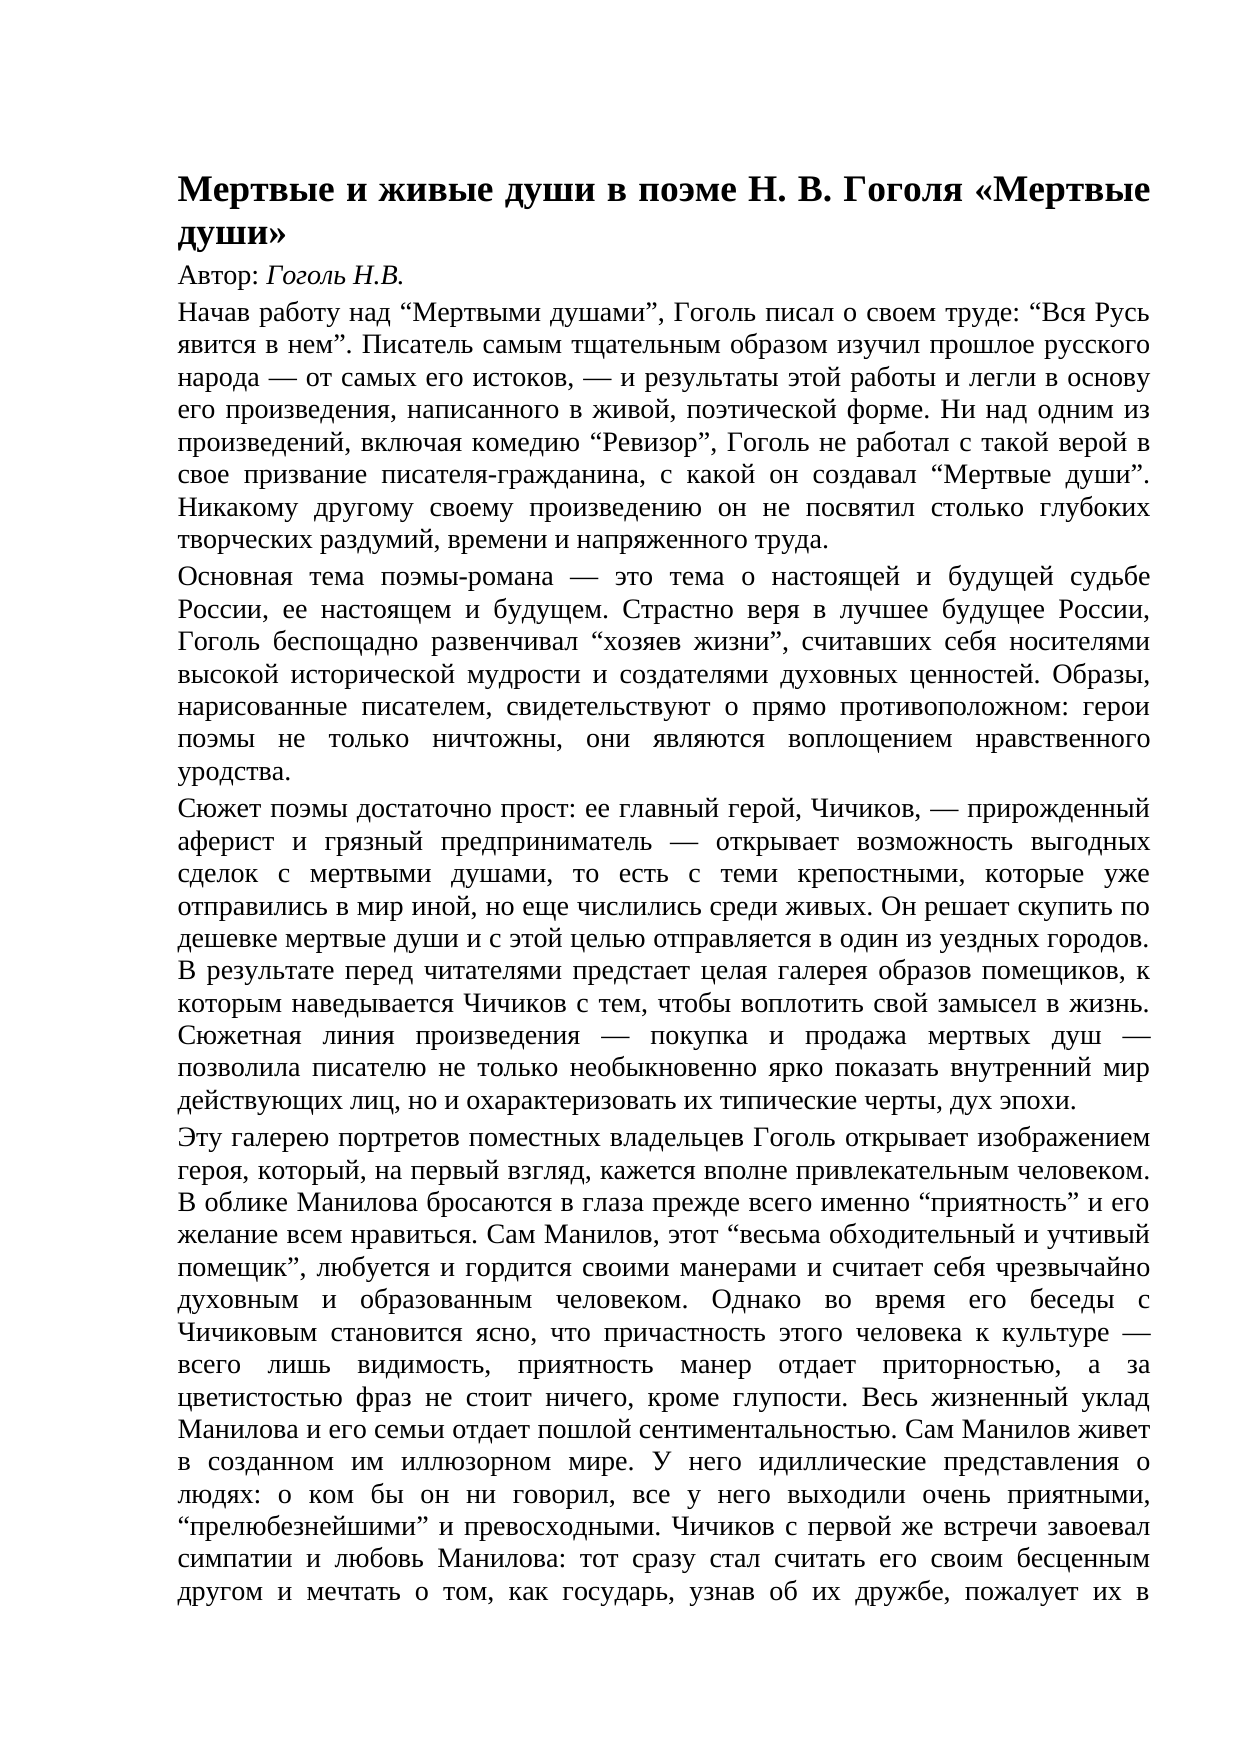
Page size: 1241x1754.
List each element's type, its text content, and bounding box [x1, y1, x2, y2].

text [177, 1120, 1152, 1606]
text Начав работу над “Мертвыми душами”, Гоголь писал о своем труде: “Вся Русь явится в нем”. Писатель самым тщательным образом изучил прошлое русского народа — от самых его истоков, — и результаты этой работы и легли в основу его произведения, написанного в живой, поэтической форме. Ни над одним из произведений, включая комедию “Ревизор”, Гоголь не работал с такой верой в свое призвание писателя-гражданина, с какой он создавал “Мертвые души”. Никакому другому своему произведению он не посвятил столько глубоких творческих раздумий, времени и напряженного труда. [177, 295, 1152, 554]
text Автор: Гоголь Н.В. [177, 258, 1152, 290]
subtitle Мертвые и живые души в поэме Н. В. Гоголя «Мертвые души» [177, 166, 1152, 253]
text Сюжет поэмы достаточно прост: ее главный герой, Чичиков, — прирожденный аферист и грязный предприниматель — открывает возможность выгодных сделок с мертвыми душами, то есть с теми крепостными, которые уже отправились в мир иной, но еще числились среди живых. Он решает скупить по дешевке мертвые души и с этой целью отправляется в один из уездных городов. В результате перед читателями предстает целая галерея образов помещиков, к которым наведывается Чичиков с тем, чтобы воплотить свой замысел в жизнь. Сюжетная линия произведения — покупка и продажа мертвых душ — позволила писателю не только необыкновенно ярко показать внутренний мир действующих лиц, но и охарактеризовать их типические черты, дух эпохи. [177, 791, 1152, 1115]
text Основная тема поэмы-романа — это тема о настоящей и будущей судьбе России, ее настоящем и будущем. Страстно веря в лучшее будущее России, Гоголь беспощадно развенчивал “хозяев жизни”, считавших себя носителями высокой исторической мудрости и создателями духовных ценностей. Образы, нарисованные писателем, свидетельствуют о прямо противоположном: герои поэмы не только ничтожны, они являются воплощением нравственного уродства. [177, 559, 1152, 786]
